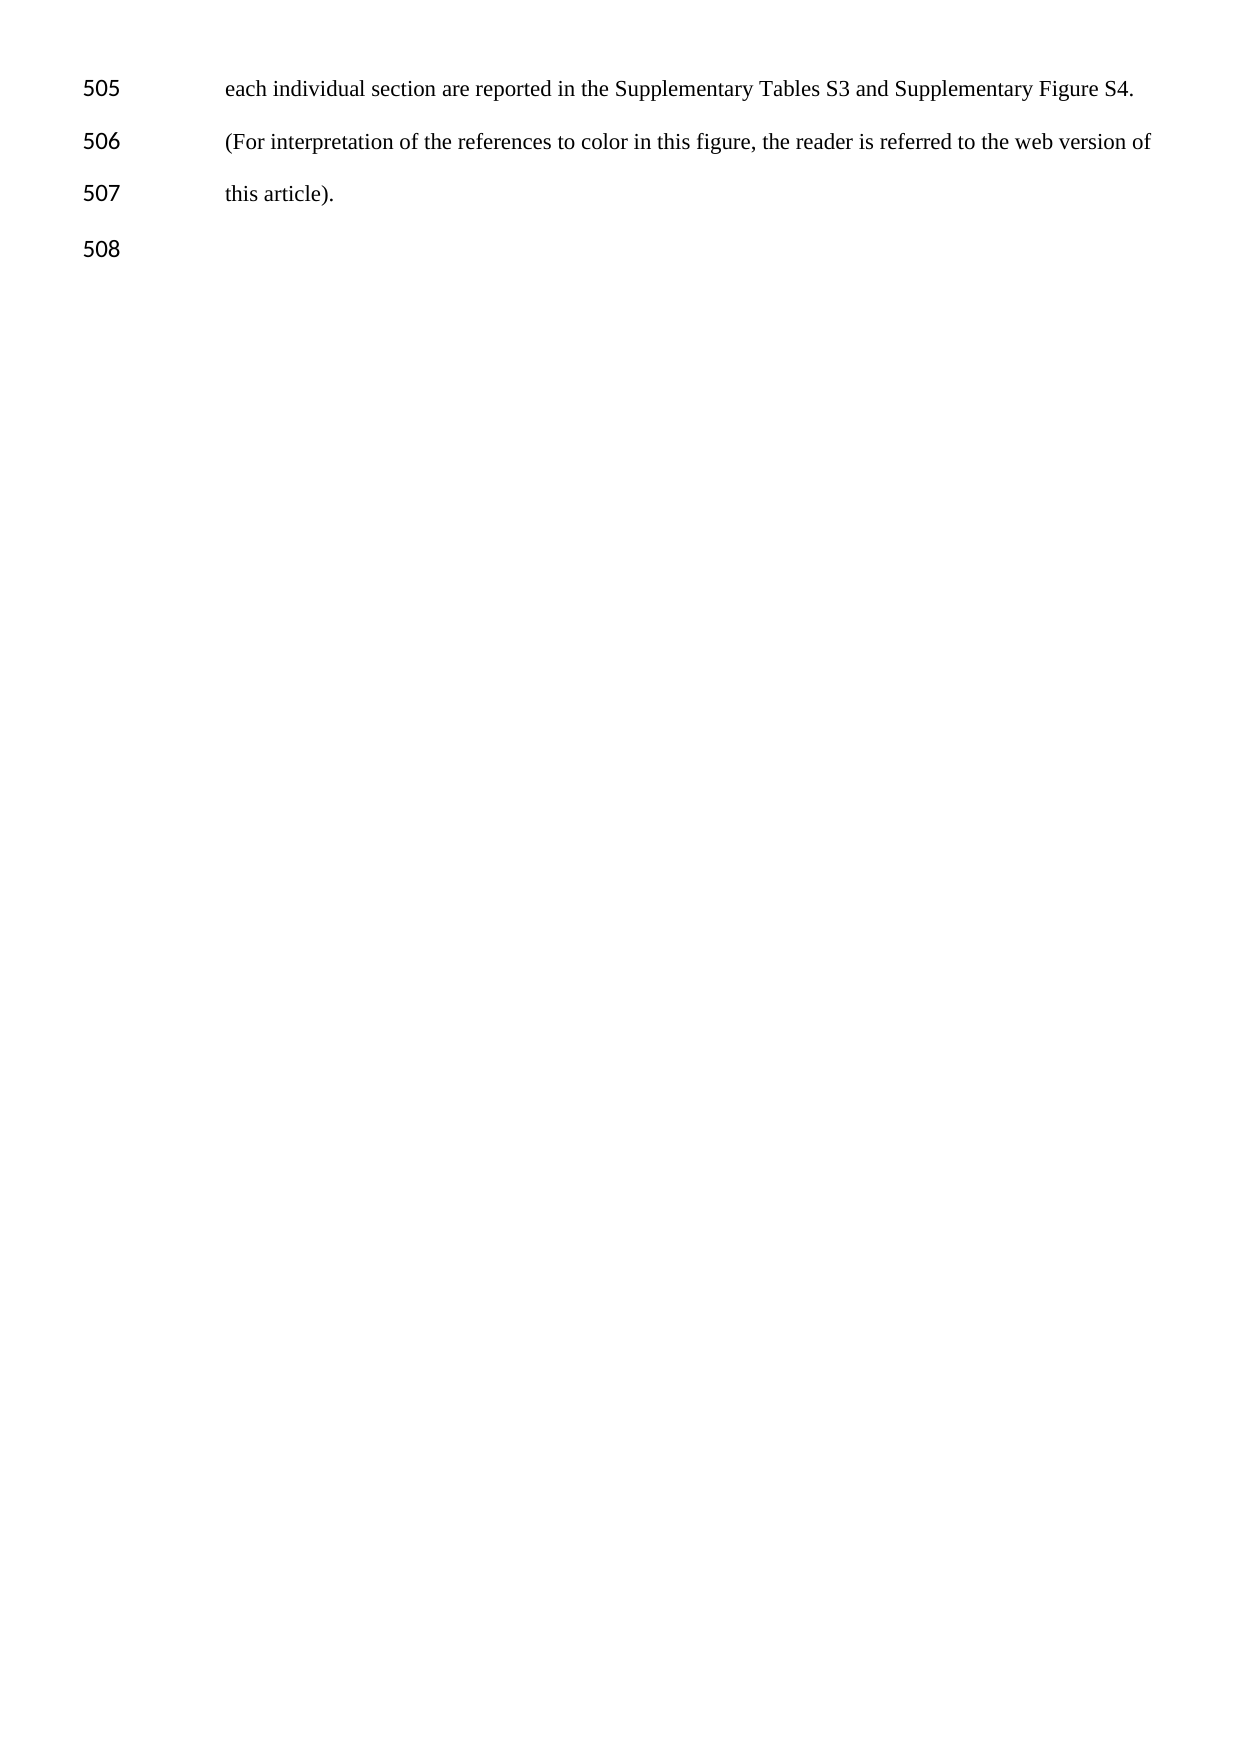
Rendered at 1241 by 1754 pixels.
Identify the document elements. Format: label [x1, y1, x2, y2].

text [150, 75, 1165, 207]
